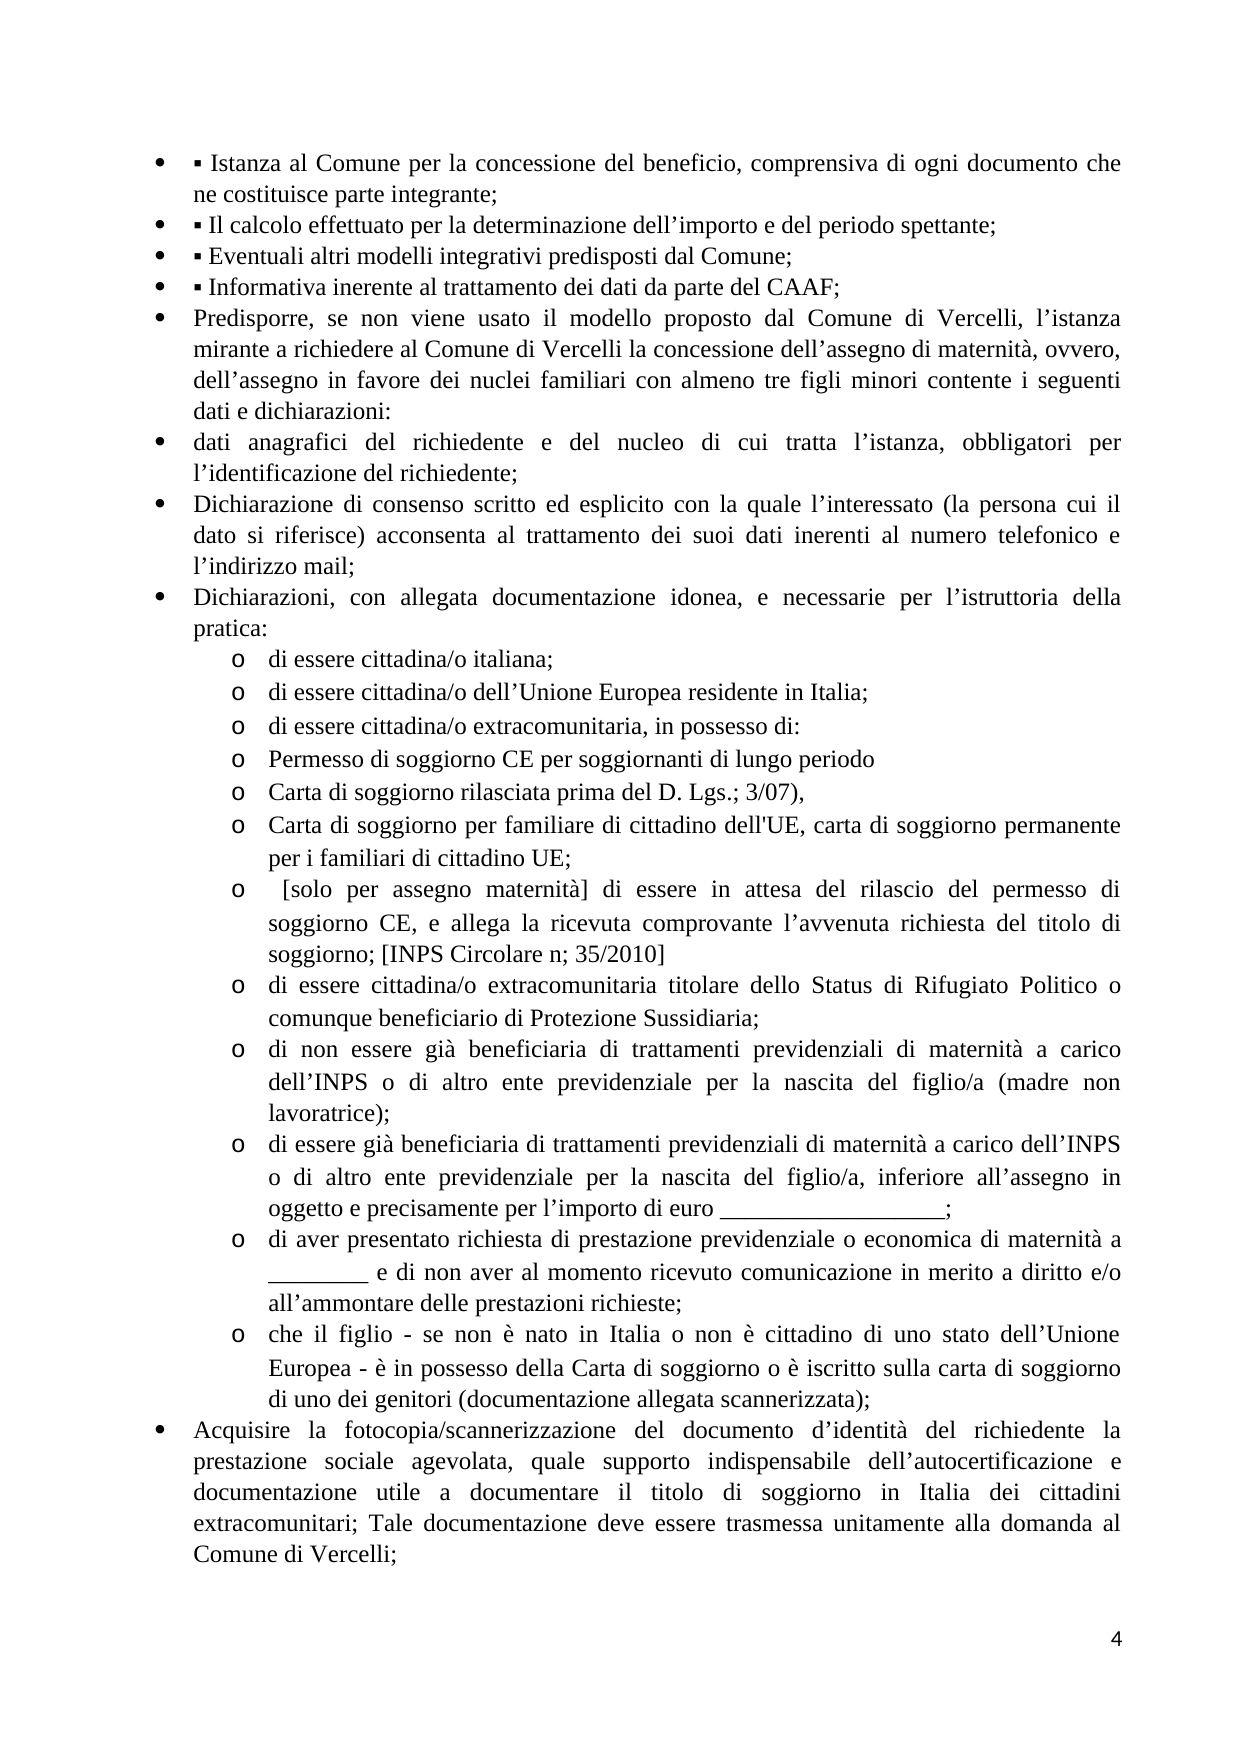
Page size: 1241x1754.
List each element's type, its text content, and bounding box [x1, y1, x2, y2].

list Predisporre, se non viene usato il modello proposto dal Comune di Vercelli, l’istanza mirante a richiedere al Comune di Vercelli la concessione dell’assegno di maternità, ovvero, dell’assegno in favore dei nuclei familiari con almeno tre figli minori contente i seguenti dati e dichiarazioni: [156, 303, 1122, 425]
list Dichiarazioni, con allegata documentazione idonea, e necessarie per l’istruttoria della pratica: [156, 582, 1122, 642]
list di non essere già beneficiaria di trattamenti previdenziali di maternità a carico dell’INPS o di altro ente previdenziale per la nascita del figlio/a (madre non lavoratrice); [231, 1034, 1122, 1127]
list dati anagrafici del richiedente e del nucleo di cui tratta l’istanza, obbligatori per l’identificazione del richiedente; [156, 427, 1122, 487]
list Carta di soggiorno rilasciata prima del D. Lgs.; 3/07), [231, 777, 1122, 808]
list che il figlio - se non è nato in Italia o non è cittadino di uno stato dell’Unione Europea - è in possesso della Carta di soggiorno o è iscritto sulla carta di soggiorno di uno dei genitori (documentazione allegata scannerizzata); [231, 1319, 1122, 1412]
list di essere cittadina/o extracomunitaria titolare dello Status di Rifugiato Politico o comunque beneficiario di Protezione Sussidiaria; [231, 970, 1122, 1032]
list [solo per assegno maternità] di essere in attesa del rilascio del permesso di soggiorno CE, e allega la ricevuta comprovante l’avvenuta richiesta del titolo di soggiorno; [INPS Circolare n; 35/2010] [231, 874, 1122, 967]
list Acquisire la fotocopia/scannerizzazione del documento d’identità del richiedente la prestazione sociale agevolata, quale supporto indispensabile dell’autocertificazione e documentazione utile a documentare il titolo di soggiorno in Italia dei cittadini extracomunitari; Tale documentazione deve essere trasmessa unitamente alla domanda al Comune di Vercelli; [156, 1415, 1122, 1568]
list ▪ Eventuali altri modelli integrativi predisposti dal Comune; [156, 241, 1122, 269]
list di essere già beneficiaria di trattamenti previdenziali di maternità a carico dell’INPS o di altro ente previdenziale per la nascita del figlio/a, inferiore all’assegno in oggetto e precisamente per l’importo di euro __________________; [231, 1129, 1122, 1222]
list ▪ Il calcolo effettuato per la determinazione dell’importo e del periodo spettante; [156, 210, 1122, 238]
list ▪ Istanza al Comune per la concessione del beneficio, comprensiva di ogni documento che ne costituisce parte integrante; [156, 148, 1122, 207]
list Carta di soggiorno per familiare di cittadino dell'UE, carta di soggiorno permanente per i familiari di cittadino UE; [231, 810, 1122, 872]
list di essere cittadina/o extracomunitaria, in possesso di: [231, 711, 1122, 742]
list di essere cittadina/o italiana; [231, 644, 1122, 675]
list Dichiarazione di consenso scritto ed esplicito con la quale l’interessato (la persona cui il dato si riferisce) acconsenta al trattamento dei suoi dati inerenti al numero telefonico e l’indirizzo mail; [156, 489, 1122, 580]
list ▪ Informativa inerente al trattamento dei dati da parte del CAAF; [156, 272, 1122, 301]
list di aver presentato richiesta di prestazione previdenziale o economica di maternità a ________ e di non aver al momento ricevuto comunicazione in merito a diritto e/o all’ammontare delle prestazioni richieste; [231, 1224, 1122, 1317]
list Permesso di soggiorno CE per soggiornanti di lungo periodo [231, 744, 1122, 775]
list di essere cittadina/o dell’Unione Europea residente in Italia; [231, 677, 1122, 708]
